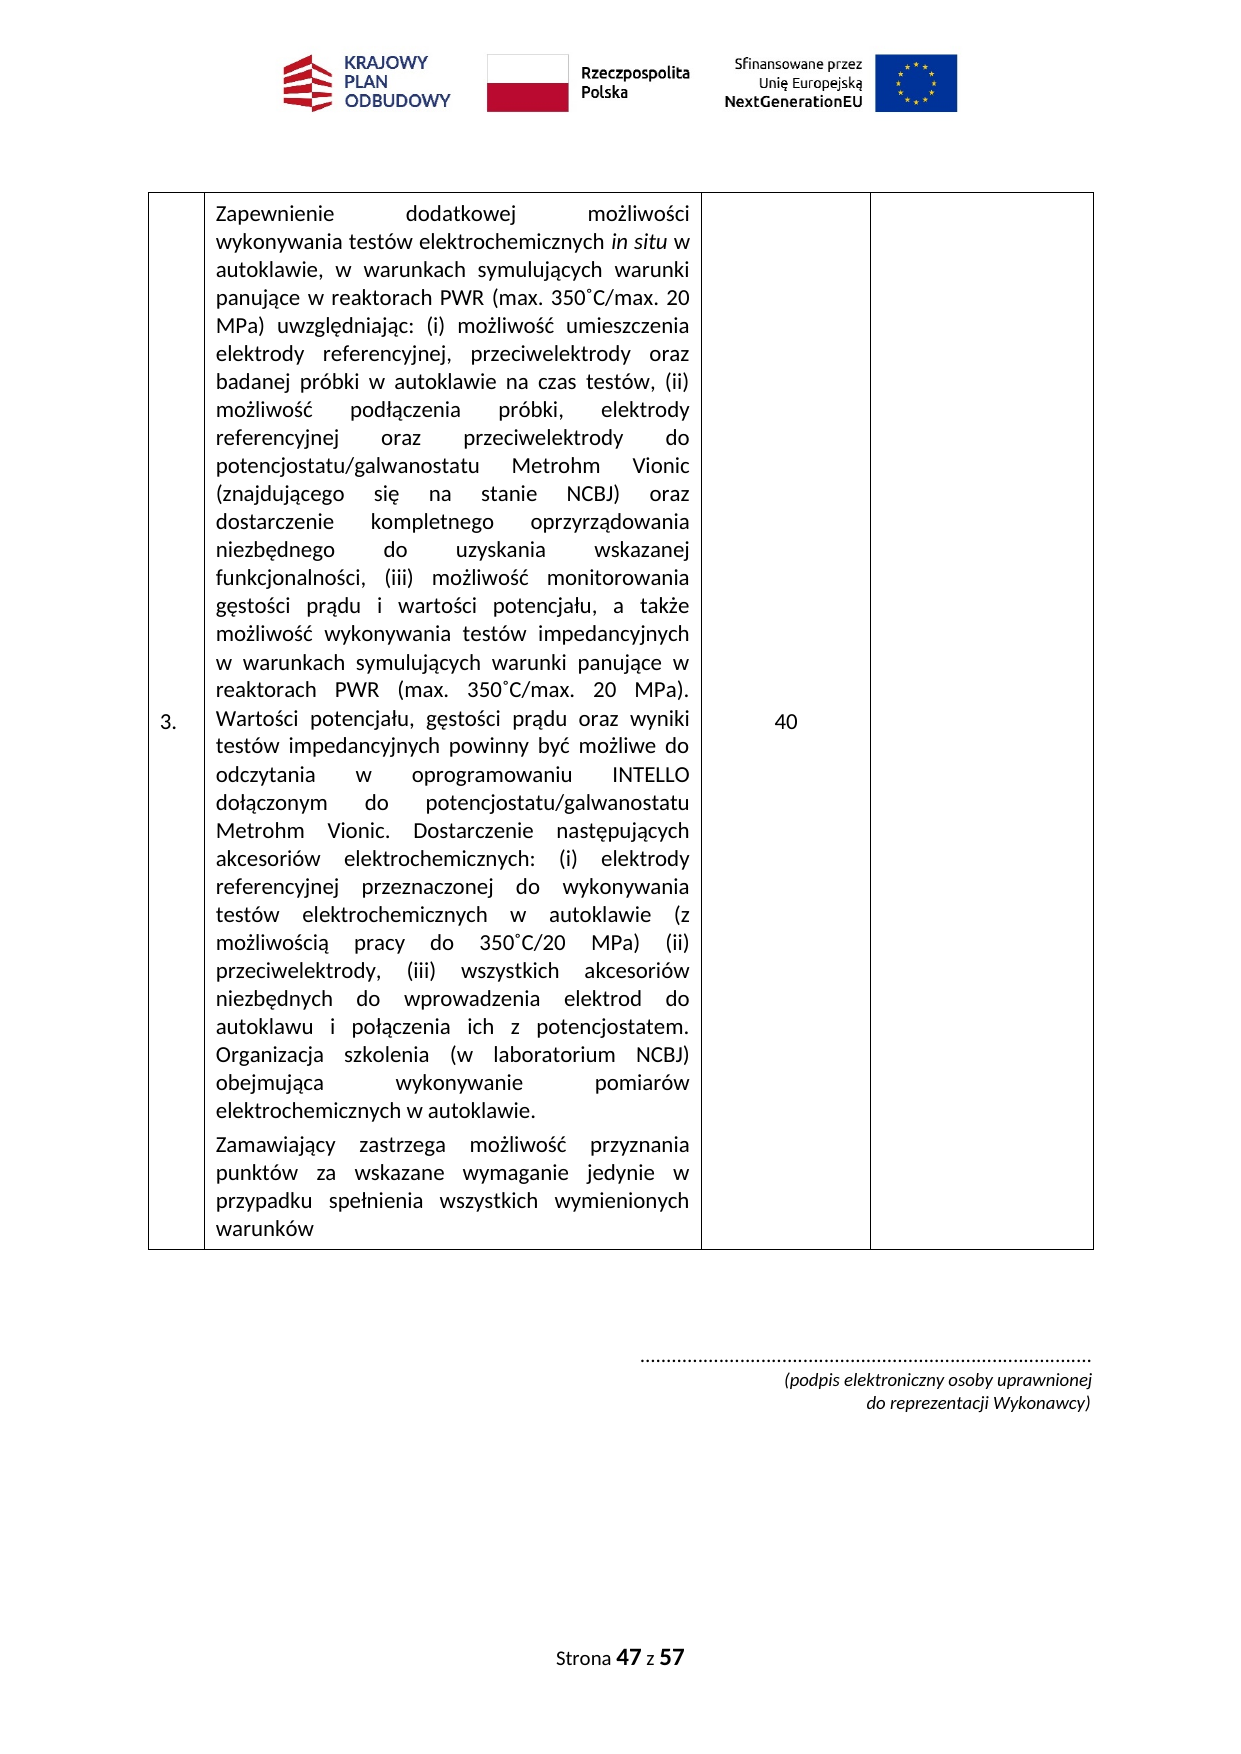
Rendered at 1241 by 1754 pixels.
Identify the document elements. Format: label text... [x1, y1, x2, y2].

picture [265, 35, 975, 131]
text do reprezentacji Wykonawcy) [148, 1391, 1092, 1414]
table_cell 3. [149, 193, 204, 1248]
table_cell 40 [702, 193, 870, 1248]
text ...................................................................................... (podpis elektroniczny osoby uprawnionej [148, 1342, 1092, 1391]
table_cell Zapewnienie dodatkowej możliwości wykonywania testów elektrochemicznych in situ w autoklawie, w warunkach symulujących warunki panujące w reaktorach PWR (max. 350˚C/max. 20 MPa) uwzględniając: (i) możliwość umieszczenia elektrody referencyjnej, przeciwelektrody oraz badanej próbki w autoklawie na czas testów, (ii) możliwość podłączenia próbki, elektrody referencyjnej oraz przeciwelektrody do potencjostatu/galwanostatu Metrohm Vionic (znajdującego się na stanie NCBJ) oraz dostarczenie kompletnego oprzyrządowania niezbędnego do uzyskania wskazanej funkcjonalności, (iii) możliwość monitorowania gęstości prądu i wartości potencjału, a także możliwość wykonywania testów impedancyjnych w warunkach symulujących warunki panujące w reaktorach PWR (max. 350˚C/max. 20 MPa). Wartości potencjału, gęstości prądu oraz wyniki testów impedancyjnych powinny być możliwe do odczytania w oprogramowaniu INTELLO dołączonym do potencjostatu/galwanostatu Metrohm Vionic. Dostarczenie następujących akcesoriów elektrochemicznych: (i) elektrody referencyjnej przeznaczonej do wykonywania testów elektrochemicznych w autoklawie (z możliwością pracy do 350˚C/20 MPa) (ii) przeciwelektrody, (iii) wszystkich akcesoriów niezbędnych do wprowadzenia elektrod do autoklawu i połączenia ich z potencjostatem. Organizacja szkolenia (w laboratorium NCBJ) obejmująca wykonywanie pomiarów elektrochemicznych w autoklawie. Zamawiający zastrzega możliwość przyznania punktów za wskazane wymaganie jedynie w przypadku spełnienia wszystkich wymienionych warunków [205, 193, 701, 1248]
table_cell [871, 193, 1093, 1248]
